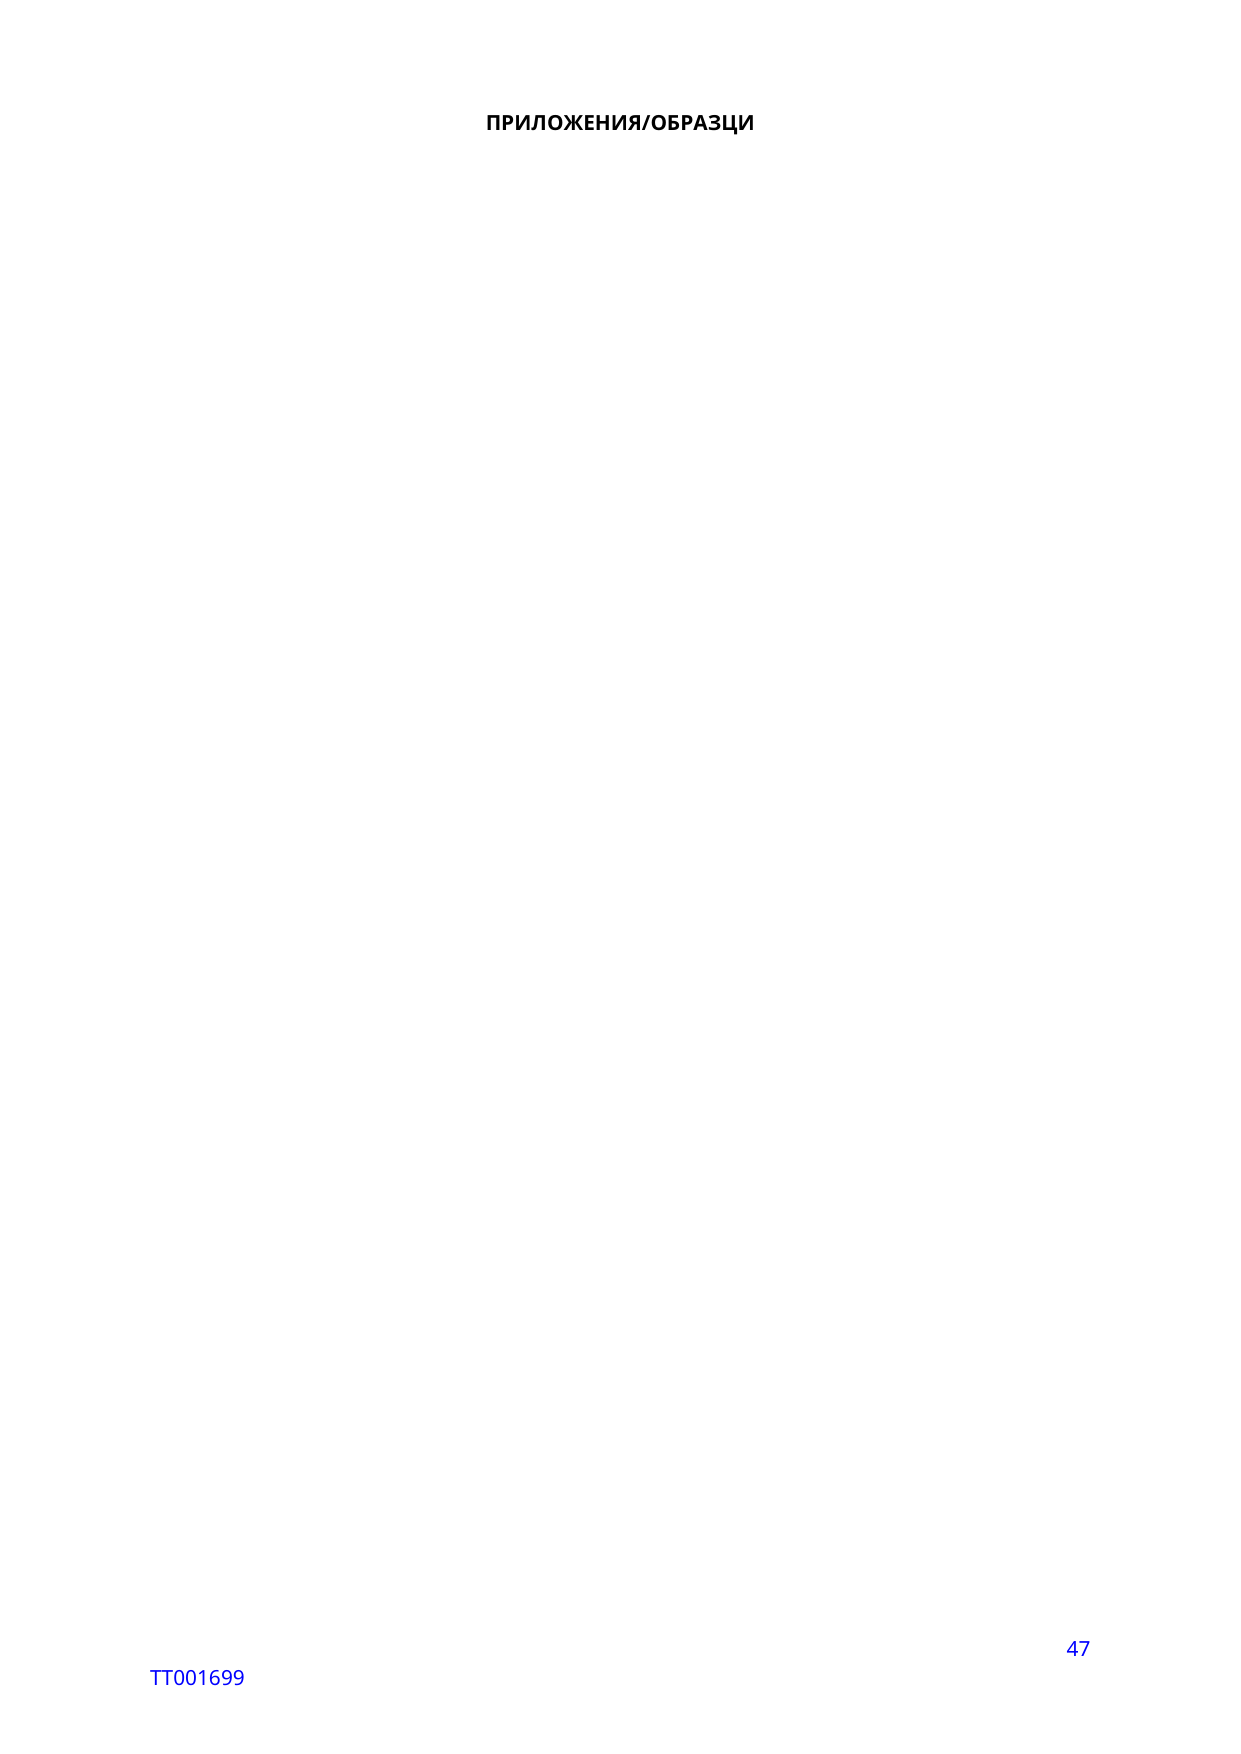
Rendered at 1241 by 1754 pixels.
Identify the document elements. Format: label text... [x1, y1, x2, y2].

text ПРИЛОЖЕНИЯ/ОБРАЗЦИ [150, 108, 1090, 136]
